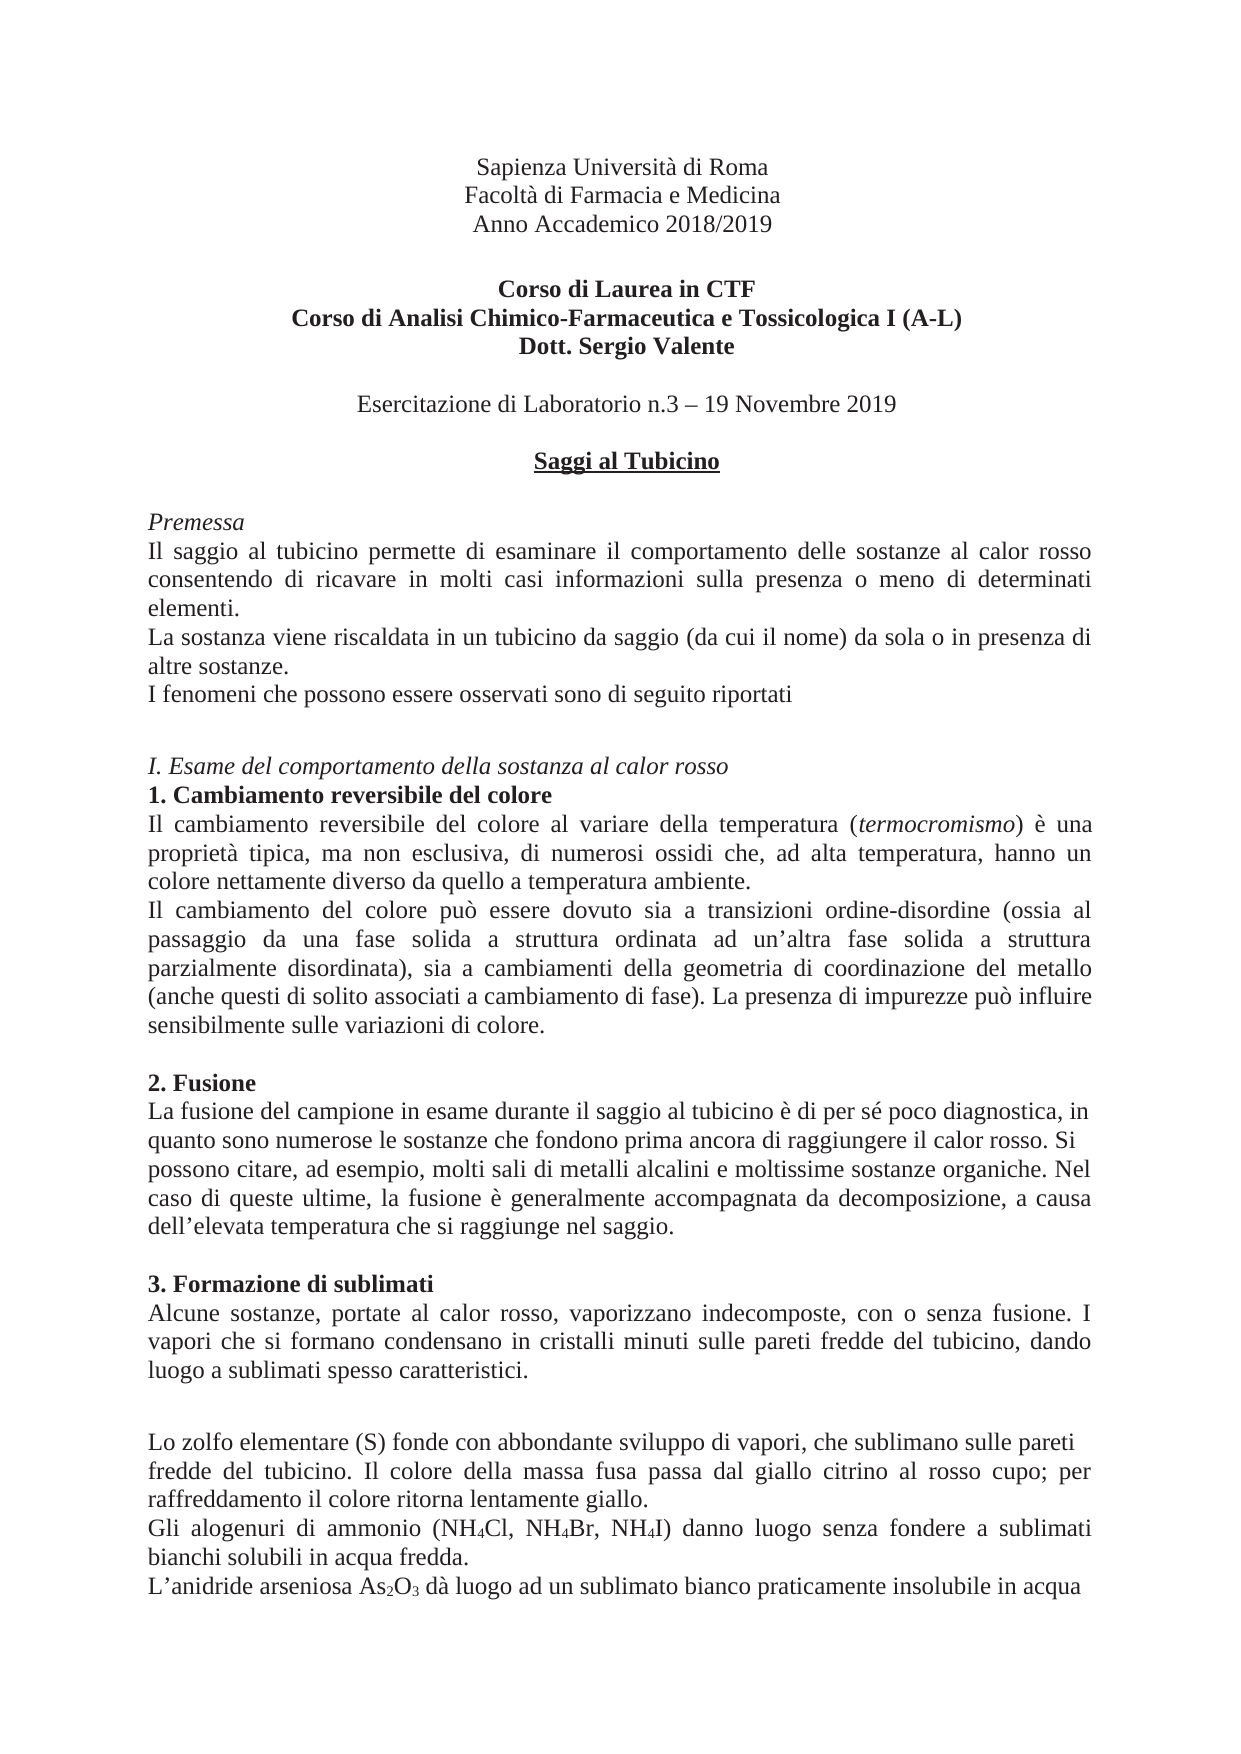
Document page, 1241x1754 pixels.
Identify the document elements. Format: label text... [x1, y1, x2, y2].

text Gli alogenuri di ammonio (NH4Cl, NH4Br, NH4I) danno luogo senza fondere a sublimati bianchi solubili in acqua fredda. [148, 1513, 1093, 1571]
text Il saggio al tubicino permette di esaminare il comportamento delle sostanze al calor rosso consentendo di ricavare in molti casi informazioni sulla presenza o meno di determinati elementi. [148, 536, 1093, 622]
text I fenomeni che possono essere osservati sono di seguito riportati [148, 679, 1093, 708]
text I. Esame del comportamento della sostanza al calor rosso [148, 751, 1093, 780]
text Alcune sostanze, portate al calor rosso, vaporizzano indecomposte, con o senza fusione. I vapori che si formano condensano in cristalli minuti sulle pareti fredde del tubicino, dando luogo a sublimati spesso caratteristici. [148, 1298, 1093, 1384]
text 3. Formazione di sublimati [148, 1269, 1093, 1298]
text Premessa [148, 507, 1093, 536]
text La fusione del campione in esame durante il saggio al tubicino è di per sé poco diagnostica, in [148, 1096, 1093, 1125]
text Il cambiamento del colore può essere dovuto sia a transizioni ordine-disordine (ossia al passaggio da una fase solida a struttura ordinata ad un’altra fase solida a struttura parzialmente disordinata), sia a cambiamenti della geometria di coordinazione del metallo (anche questi di solito associati a cambiamento di fase). La presenza di impurezze può influire sensibilmente sulle variazioni di colore. [148, 895, 1093, 1039]
text 1. Cambiamento reversibile del colore [148, 780, 1093, 809]
text quanto sono numerose le sostanze che fondono prima ancora di raggiungere il calor rosso. Si [148, 1125, 1093, 1154]
text fredde del tubicino. Il colore della massa fusa passa dal giallo citrino al rosso cupo; per raffreddamento il colore ritorna lentamente giallo. [148, 1456, 1093, 1513]
text La sostanza viene riscaldata in un tubicino da saggio (da cui il nome) da sola o in presenza di altre sostanze. [148, 622, 1093, 679]
text Lo zolfo elementare (S) fonde con abbondante sviluppo di vapori, che sublimano sulle pareti [148, 1427, 1093, 1456]
text L’anidride arseniosa As2O3 dà luogo ad un sublimato bianco praticamente insolubile in acqua [148, 1571, 1093, 1599]
text possono citare, ad esempio, molti sali di metalli alcalini e moltissime sostanze organiche. Nel caso di queste ultime, la fusione è generalmente accompagnata da decomposizione, a causa dell’elevata temperatura che si raggiunge nel saggio. [148, 1154, 1093, 1240]
text Il cambiamento reversibile del colore al variare della temperatura (termocromismo) è una proprietà tipica, ma non esclusiva, di numerosi ossidi che, ad alta temperatura, hanno un colore nettamente diverso da quello a temperatura ambiente. [148, 809, 1093, 895]
text 2. Fusione [148, 1068, 1093, 1096]
